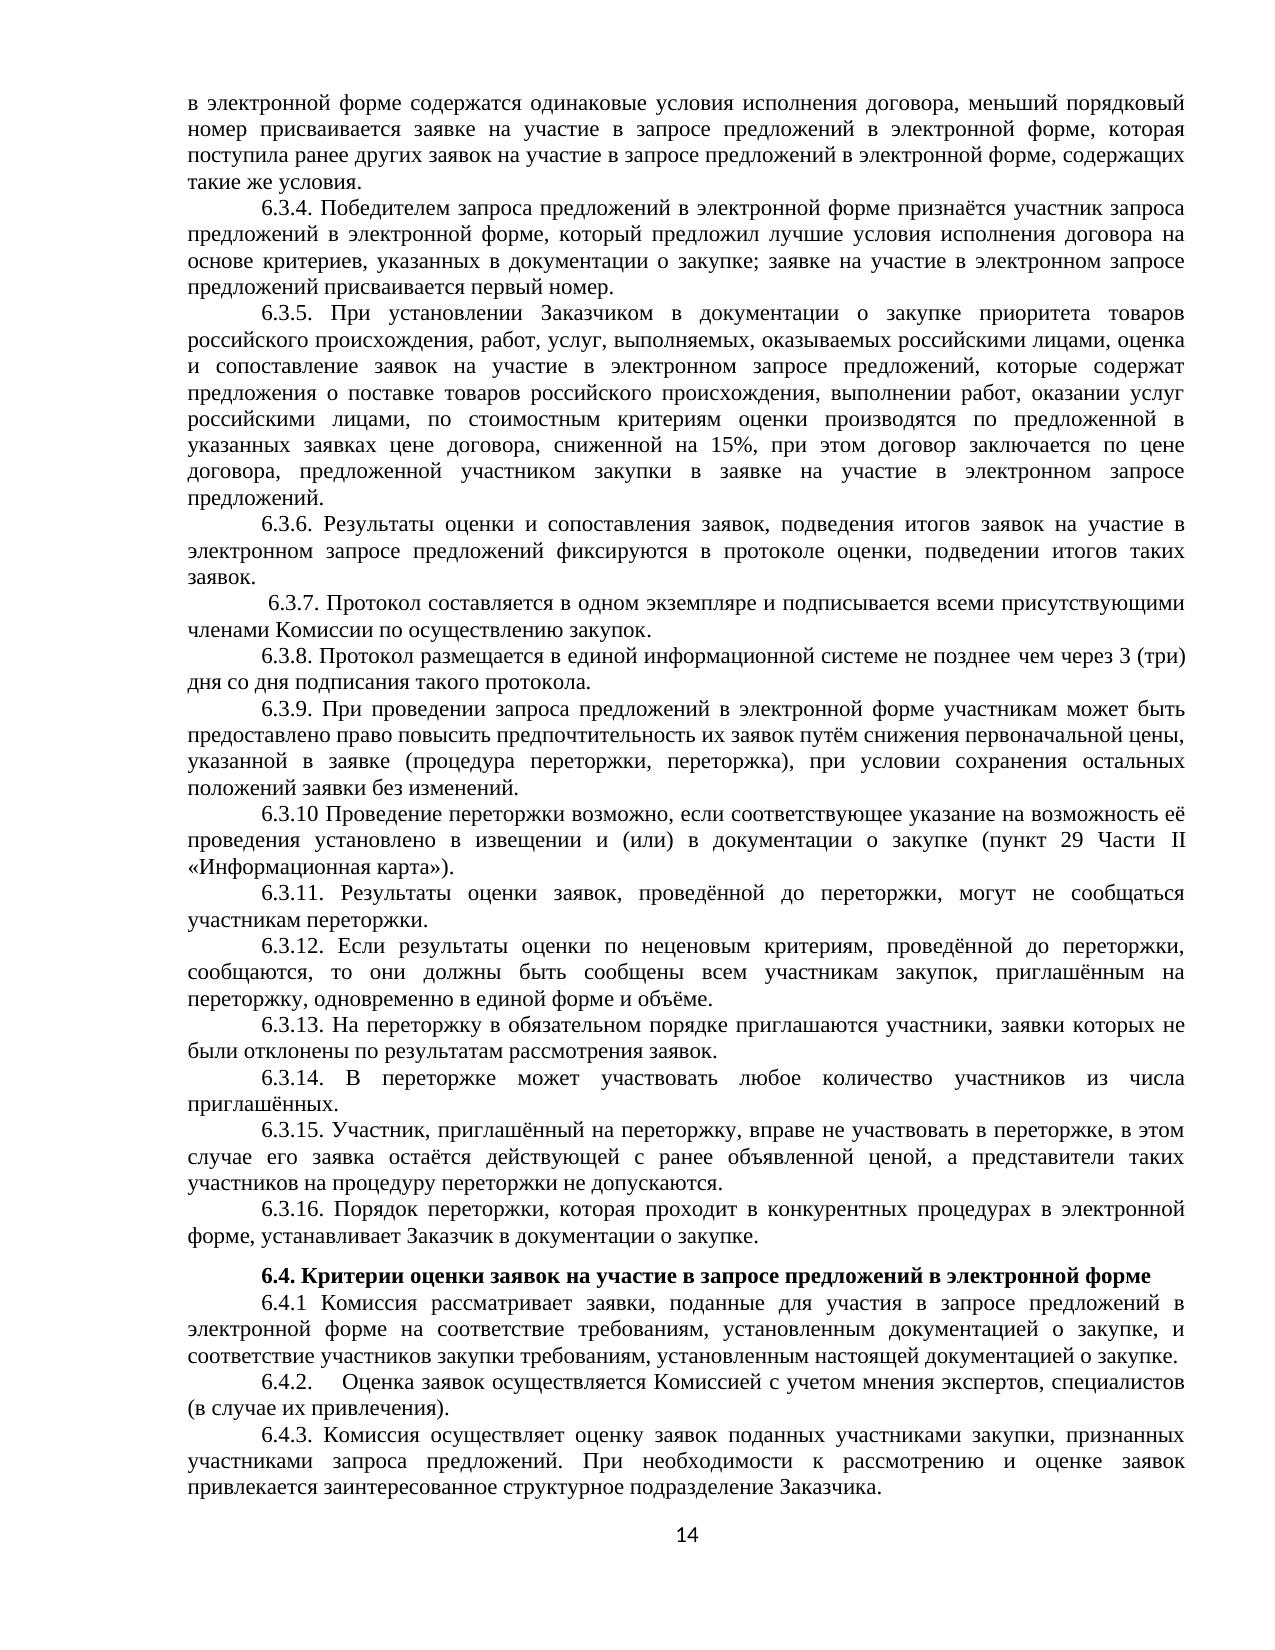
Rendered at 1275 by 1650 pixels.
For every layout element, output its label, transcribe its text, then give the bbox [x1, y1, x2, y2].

text 6.3.5. При установлении Заказчиком в документации о закупке приоритета товаров российского происхождения, работ, услуг, выполняемых, оказываемых российскими лицами, оценка и сопоставление заявок на участие в электронном запросе предложений, которые содержат предложения о поставке товаров российского происхождения, выполнении работ, оказании услуг российскими лицами, по стоимостным критериям оценки производятся по предложенной в указанных заявках цене договора, сниженной на 15%, при этом договор заключается по цене договора, предложенной участником закупки в заявке на участие в электронном запросе предложений. [187, 299, 1186, 510]
text 6.3.4. Победителем запроса предложений в электронной форме признаётся участник запроса предложений в электронной форме, который предложил лучшие условия исполнения договора на основе критериев, указанных в документации о закупке; заявке на участие в электронном запросе предложений присваивается первый номер. [187, 194, 1186, 299]
text 6.3.7. Протокол составляется в одном экземпляре и подписывается всеми присутствующими членами Комиссии по осуществлению закупок. [187, 589, 1186, 642]
text 6.3.14. В переторжке может участвовать любое количество участников из числа приглашённых. [187, 1064, 1186, 1116]
text 6.3.16. Порядок переторжки, которая проходит в конкурентных процедурах в электронной форме, устанавливает Заказчик в документации о закупке. [187, 1196, 1186, 1248]
text 6.3.9. При проведении запроса предложений в электронной форме участникам может быть предоставлено право повысить предпочтительность их заявок путём снижения первоначальной цены, указанной в заявке (процедура переторжки, переторжка), при условии сохранения остальных положений заявки без изменений. [187, 695, 1186, 800]
text 6.4.1 Комиссия рассматривает заявки, поданные для участия в запросе предложений в электронной форме на соответствие требованиям, установленным документацией о закупке, и соответствие участников закупки требованиям, установленным настоящей документацией о закупке. [187, 1289, 1186, 1368]
text 6.3.11. Результаты оценки заявок, проведённой до переторжки, могут не сообщаться участникам переторжки. [187, 879, 1186, 932]
text 6.3.13. На переторжку в обязательном порядке приглашаются участники, заявки которых не были отклонены по результатам рассмотрения заявок. [187, 1011, 1186, 1064]
text 6.3.15. Участник, приглашённый на переторжку, вправе не участвовать в переторжке, в этом случае его заявка остаётся действующей с ранее объявленной ценой, а представители таких участников на процедуру переторжки не допускаются. [187, 1116, 1186, 1196]
text 6.3.6. Результаты оценки и сопоставления заявок, подведения итогов заявок на участие в электронном запросе предложений фиксируются в протоколе оценки, подведении итогов таких заявок. [187, 510, 1186, 589]
text 6.4.2. Оценка заявок осуществляется Комиссией с учетом мнения экспертов, специалистов (в случае их привлечения). [187, 1368, 1186, 1421]
text 6.3.8. Протокол размещается в единой информационной системе не позднее чем через 3 (три) дня со дня подписания такого протокола. [187, 642, 1186, 695]
text 6.4. Критерии оценки заявок на участие в запросе предложений в электронной форме [187, 1263, 1186, 1289]
text 6.3.12. Если результаты оценки по неценовым критериям, проведённой до переторжки, сообщаются, то они должны быть сообщены всем участникам закупок, приглашённым на переторжку, одновременно в единой форме и объёме. [187, 932, 1186, 1011]
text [187, 89, 1186, 194]
text 6.4.3. Комиссия осуществляет оценку заявок поданных участниками закупки, признанных участниками запроса предложений. При необходимости к рассмотрению и оценке заявок привлекается заинтересованное структурное подразделение Заказчика. [187, 1421, 1186, 1500]
text 6.3.10 Проведение переторжки возможно, если соответствующее указание на возможность её проведения установлено в извещении и (или) в документации о закупке (пункт 29 Части II «Информационная карта»). [187, 800, 1186, 879]
